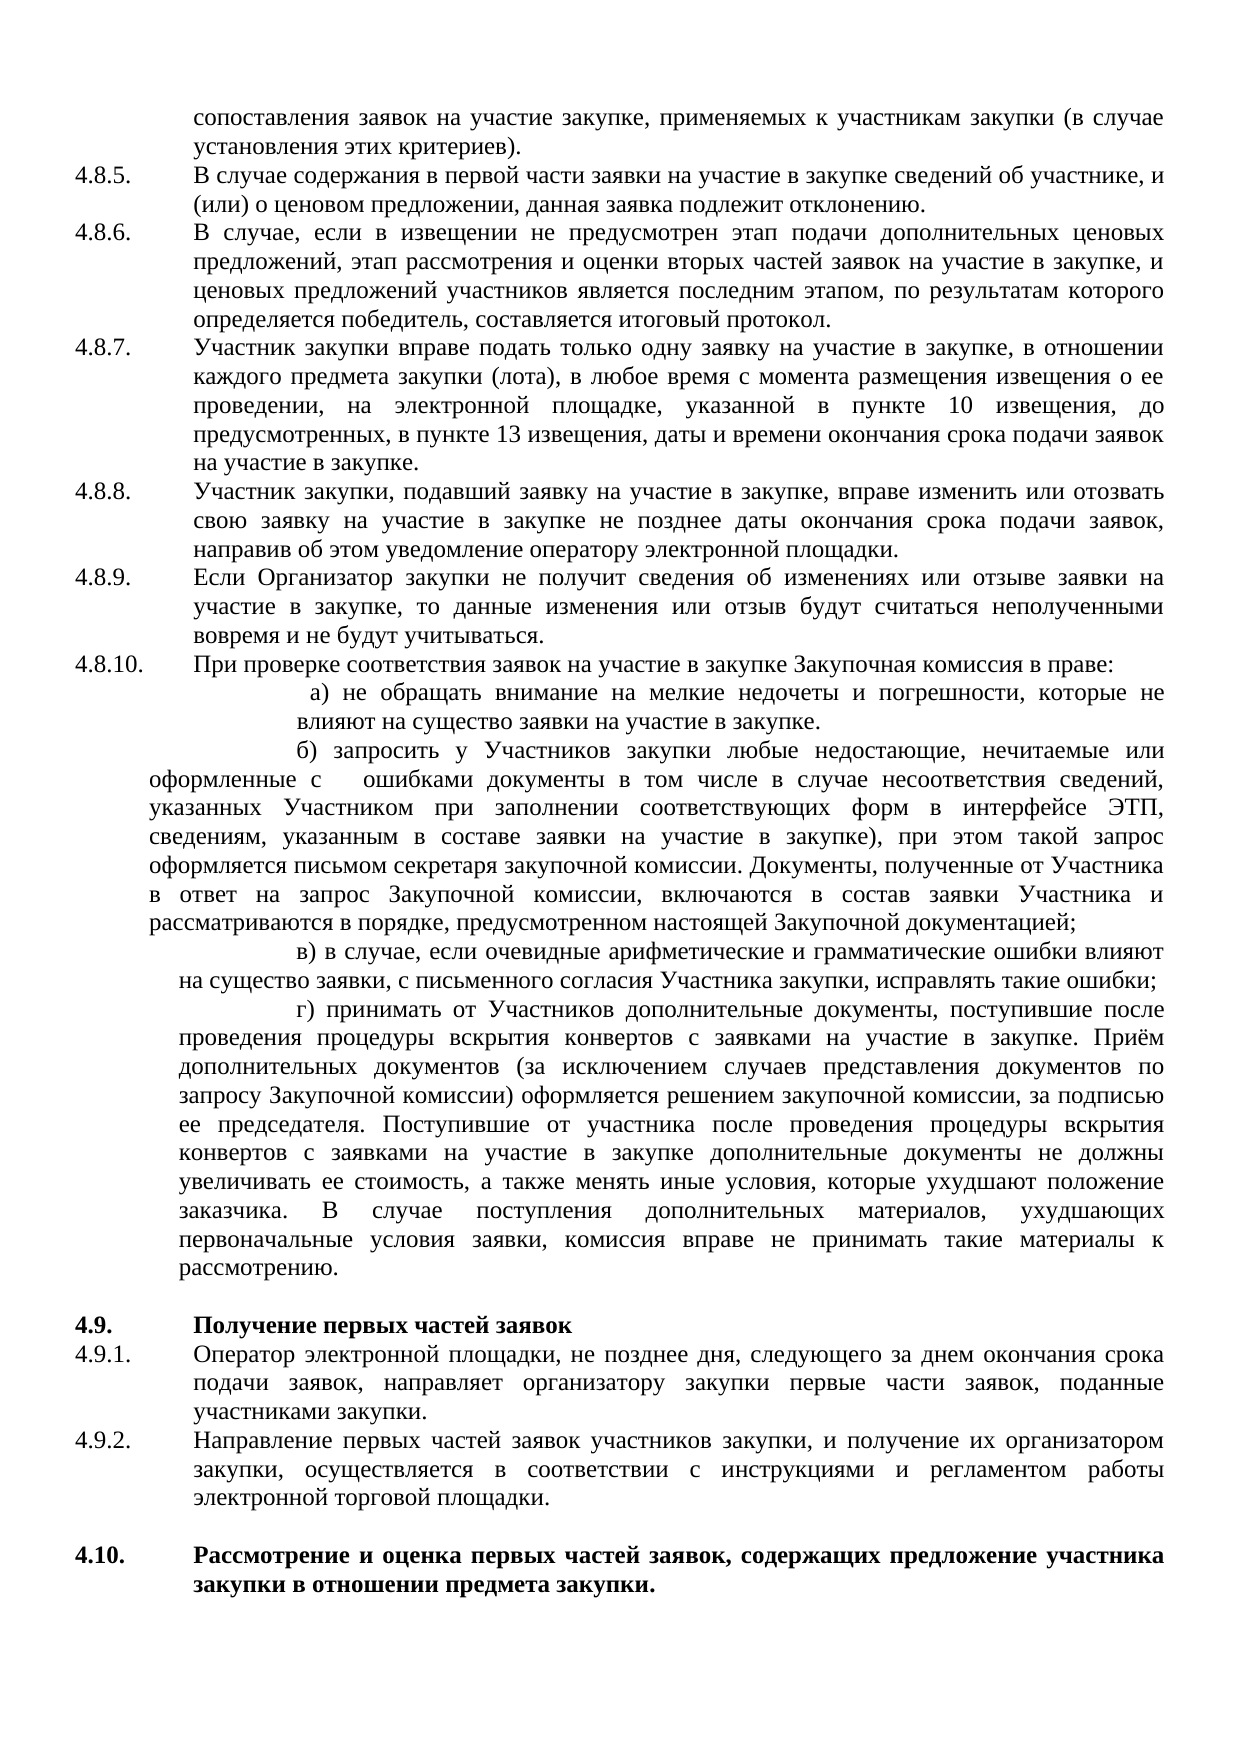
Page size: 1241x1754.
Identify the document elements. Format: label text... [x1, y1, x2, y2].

list Участник закупки вправе подать только одну заявку на участие в закупке, в отношении каждого предмета закупки (лота), в любое время с момента размещения извещения о ее проведении, на электронной площадке, указанной в пункте 10 извещения, до предусмотренных, в пункте 13 извещения, даты и времени окончания срока подачи заявок на участие в закупке. [75, 332, 1165, 476]
list Оператор электронной площадки, не позднее дня, следующего за днем окончания срока подачи заявок, направляет организатору закупки первые части заявок, поданные участниками закупки. [75, 1339, 1165, 1425]
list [75, 102, 1165, 160]
list Если Организатор закупки не получит сведения об изменениях или отзыве заявки на участие в закупке, то данные изменения или отзыв будут считаться неполученными вовремя и не будут учитываться. [75, 562, 1165, 649]
list При проверке соответствия заявок на участие в закупке Закупочная комиссия в праве: [75, 649, 1165, 677]
list Направление первых частей заявок участников закупки, и получение их организатором закупки, осуществляется в соответствии с инструкциями и регламентом работы электронной торговой площадки. [75, 1425, 1165, 1511]
list Получение первых частей заявок [75, 1310, 1165, 1339]
list а) не обращать внимание на мелкие недочеты и погрешности, которые не влияют на существо заявки на участие в закупке. [297, 677, 1165, 735]
list Участник закупки, подавший заявку на участие в закупке, вправе изменить или отозвать свою заявку на участие в закупке не позднее даты окончания срока подачи заявок, направив об этом уведомление оператору электронной площадки. [75, 476, 1165, 562]
text в) в случае, если очевидные арифметические и грамматические ошибки влияют на существо заявки, с письменного согласия Участника закупки, исправлять такие ошибки; [178, 936, 1165, 994]
list В случае содержания в первой части заявки на участие в закупке сведений об участнике, и (или) о ценовом предложении, данная заявка подлежит отклонению. [75, 160, 1165, 217]
text б) запросить у Участников закупки любые недостающие, нечитаемые или оформленные с ошибками документы в том числе в случае несоответствия сведений, указанных Участником при заполнении соответствующих форм в интерфейсе ЭТП, сведениям, указанным в составе заявки на участие в закупке), при этом такой запрос оформляется письмом секретаря закупочной комиссии. Документы, полученные от Участника в ответ на запрос Закупочной комиссии, включаются в состав заявки Участника и рассматриваются в порядке, предусмотренном настоящей Закупочной документацией; [149, 735, 1165, 936]
list Рассмотрение и оценка первых частей заявок, содержащих предложение участника закупки в отношении предмета закупки. [75, 1540, 1165, 1597]
list В случае, если в извещении не предусмотрен этап подачи дополнительных ценовых предложений, этап рассмотрения и оценки вторых частей заявок на участие в закупке, и ценовых предложений участников является последним этапом, по результатам которого определяется победитель, составляется итоговый протокол. [75, 217, 1165, 332]
text г) принимать от Участников дополнительные документы, поступившие после проведения процедуры вскрытия конвертов с заявками на участие в закупке. Приём дополнительных документов (за исключением случаев представления документов по запросу Закупочной комиссии) оформляется решением закупочной комиссии, за подписью ее председателя. Поступившие от участника после проведения процедуры вскрытия конвертов с заявками на участие в закупке дополнительные документы не должны увеличивать ее стоимость, а также менять иные условия, которые ухудшают положение заказчика. В случае поступления дополнительных материалов, ухудшающих первоначальные условия заявки, комиссия вправе не принимать такие материалы к рассмотрению. [178, 994, 1165, 1281]
